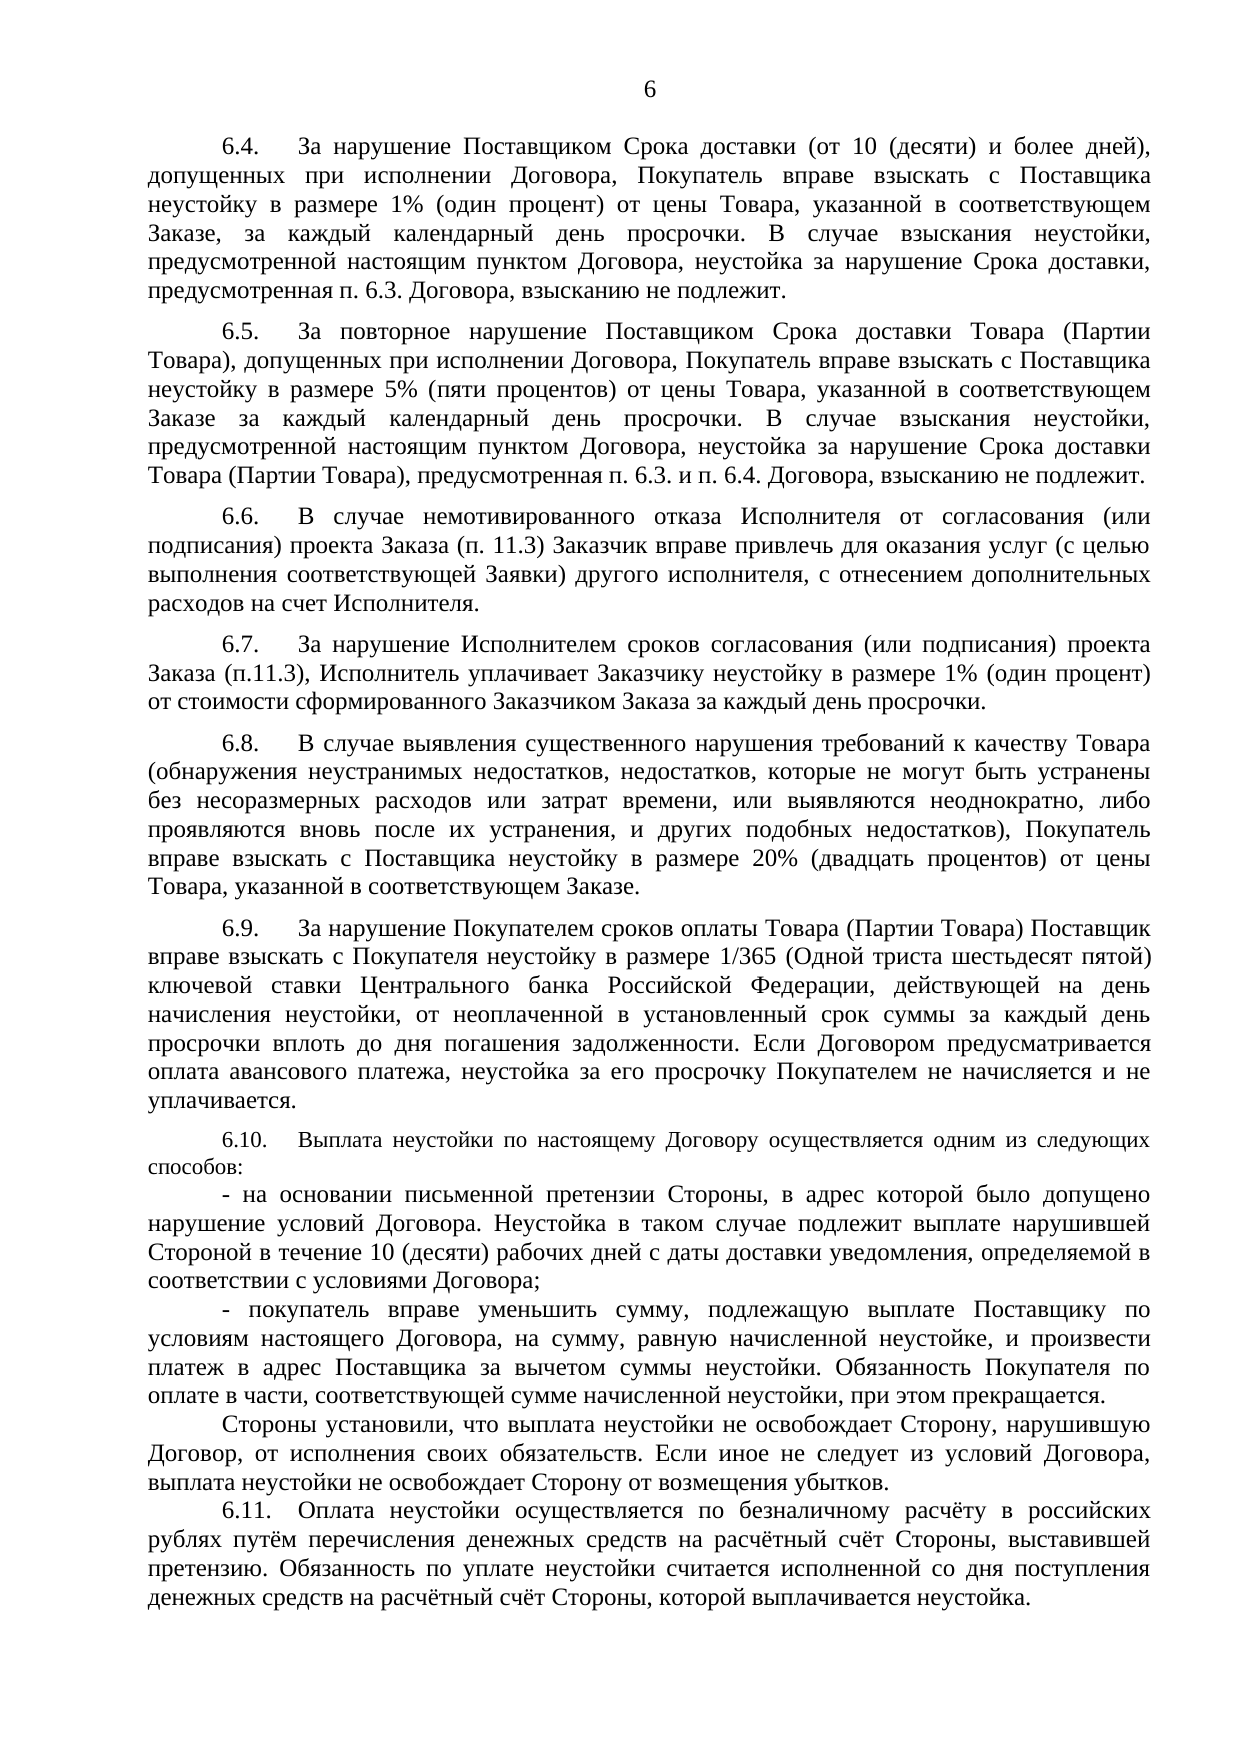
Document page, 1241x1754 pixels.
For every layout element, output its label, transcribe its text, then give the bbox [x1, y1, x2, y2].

text Стороны установили, что выплата неустойки не освобождает Сторону, нарушившую Договор, от исполнения своих обязательств. Если иное не следует из условий Договора, выплата неустойки не освобождает Сторону от возмещения убытков. [148, 1409, 1152, 1495]
list За нарушение Исполнителем сроков согласования (или подписания) проекта Заказа (п.11.3), Исполнитель уплачивает Заказчику неустойку в размере 1% (один процент) от стоимости сформированного Заказчиком Заказа за каждый день просрочки. [148, 629, 1152, 715]
list Выплата неустойки по настоящему Договору осуществляется одним из следующих способов: [148, 1126, 1152, 1179]
list В случае немотивированного отказа Исполнителя от согласования (или подписания) проекта Заказа (п. 11.3) Заказчик вправе привлечь для оказания услуг (с целью выполнения соответствующей Заявки) другого исполнителя, с отнесением дополнительных расходов на счет Исполнителя. [148, 501, 1152, 616]
list За нарушение Поставщиком Срока доставки (от 10 (десяти) и более дней), допущенных при исполнении Договора, Покупатель вправе взыскать с Поставщика неустойку в размере 1% (один процент) от цены Товара, указанной в соответствующем Заказе, за каждый календарный день просрочки. В случае взыскания неустойки, предусмотренной настоящим пунктом Договора, неустойка за нарушение Срока доставки, предусмотренная п. 6.3. Договора, взысканию не подлежит. [148, 131, 1152, 304]
list За повторное нарушение Поставщиком Срока доставки Товара (Партии Товара), допущенных при исполнении Договора, Покупатель вправе взыскать с Поставщика неустойку в размере 5% (пяти процентов) от цены Товара, указанной в соответствующем Заказе за каждый календарный день просрочки. В случае взыскания неустойки, предусмотренной настоящим пунктом Договора, неустойка за нарушение Срока доставки Товара (Партии Товара), предусмотренная п. 6.3. и п. 6.4. Договора, взысканию не подлежит. [148, 316, 1152, 489]
text - покупатель вправе уменьшить сумму, подлежащую выплате Поставщику по условиям настоящего Договора, на сумму, равную начисленной неустойке, и произвести платеж в адрес Поставщика за вычетом суммы неустойки. Обязанность Покупателя по оплате в части, соответствующей сумме начисленной неустойки, при этом прекращается. [148, 1294, 1152, 1409]
list За нарушение Покупателем сроков оплаты Товара (Партии Товара) Поставщик вправе взыскать с Покупателя неустойку в размере 1/365 (Одной триста шестьдесят пятой) ключевой ставки Центрального банка Российской Федерации, действующей на день начисления неустойки, от неоплаченной в установленный срок суммы за каждый день просрочки вплоть до дня погашения задолженности. Если Договором предусматривается оплата авансового платежа, неустойка за его просрочку Покупателем не начисляется и не уплачивается. [148, 913, 1152, 1114]
list В случае выявления существенного нарушения требований к качеству Товара (обнаружения неустранимых недостатков, недостатков, которые не могут быть устранены без несоразмерных расходов или затрат времени, или выявляются неоднократно, либо проявляются вновь после их устранения, и других подобных недостатков), Покупатель вправе взыскать с Поставщика неустойку в размере 20% (двадцать процентов) от цены Товара, указанной в соответствующем Заказе. [148, 728, 1152, 900]
text - на основании письменной претензии Стороны, в адрес которой было допущено нарушение условий Договора. Неустойка в таком случае подлежит выплате нарушившей Стороной в течение 10 (десяти) рабочих дней с даты доставки уведомления, определяемой в соответствии с условиями Договора; [148, 1179, 1152, 1294]
list Оплата неустойки осуществляется по безналичному расчёту в российских рублях путём перечисления денежных средств на расчётный счёт Стороны, выставившей претензию. Обязанность по уплате неустойки считается исполненной со дня поступления денежных средств на расчётный счёт Стороны, которой выплачивается неустойка. [148, 1495, 1152, 1610]
